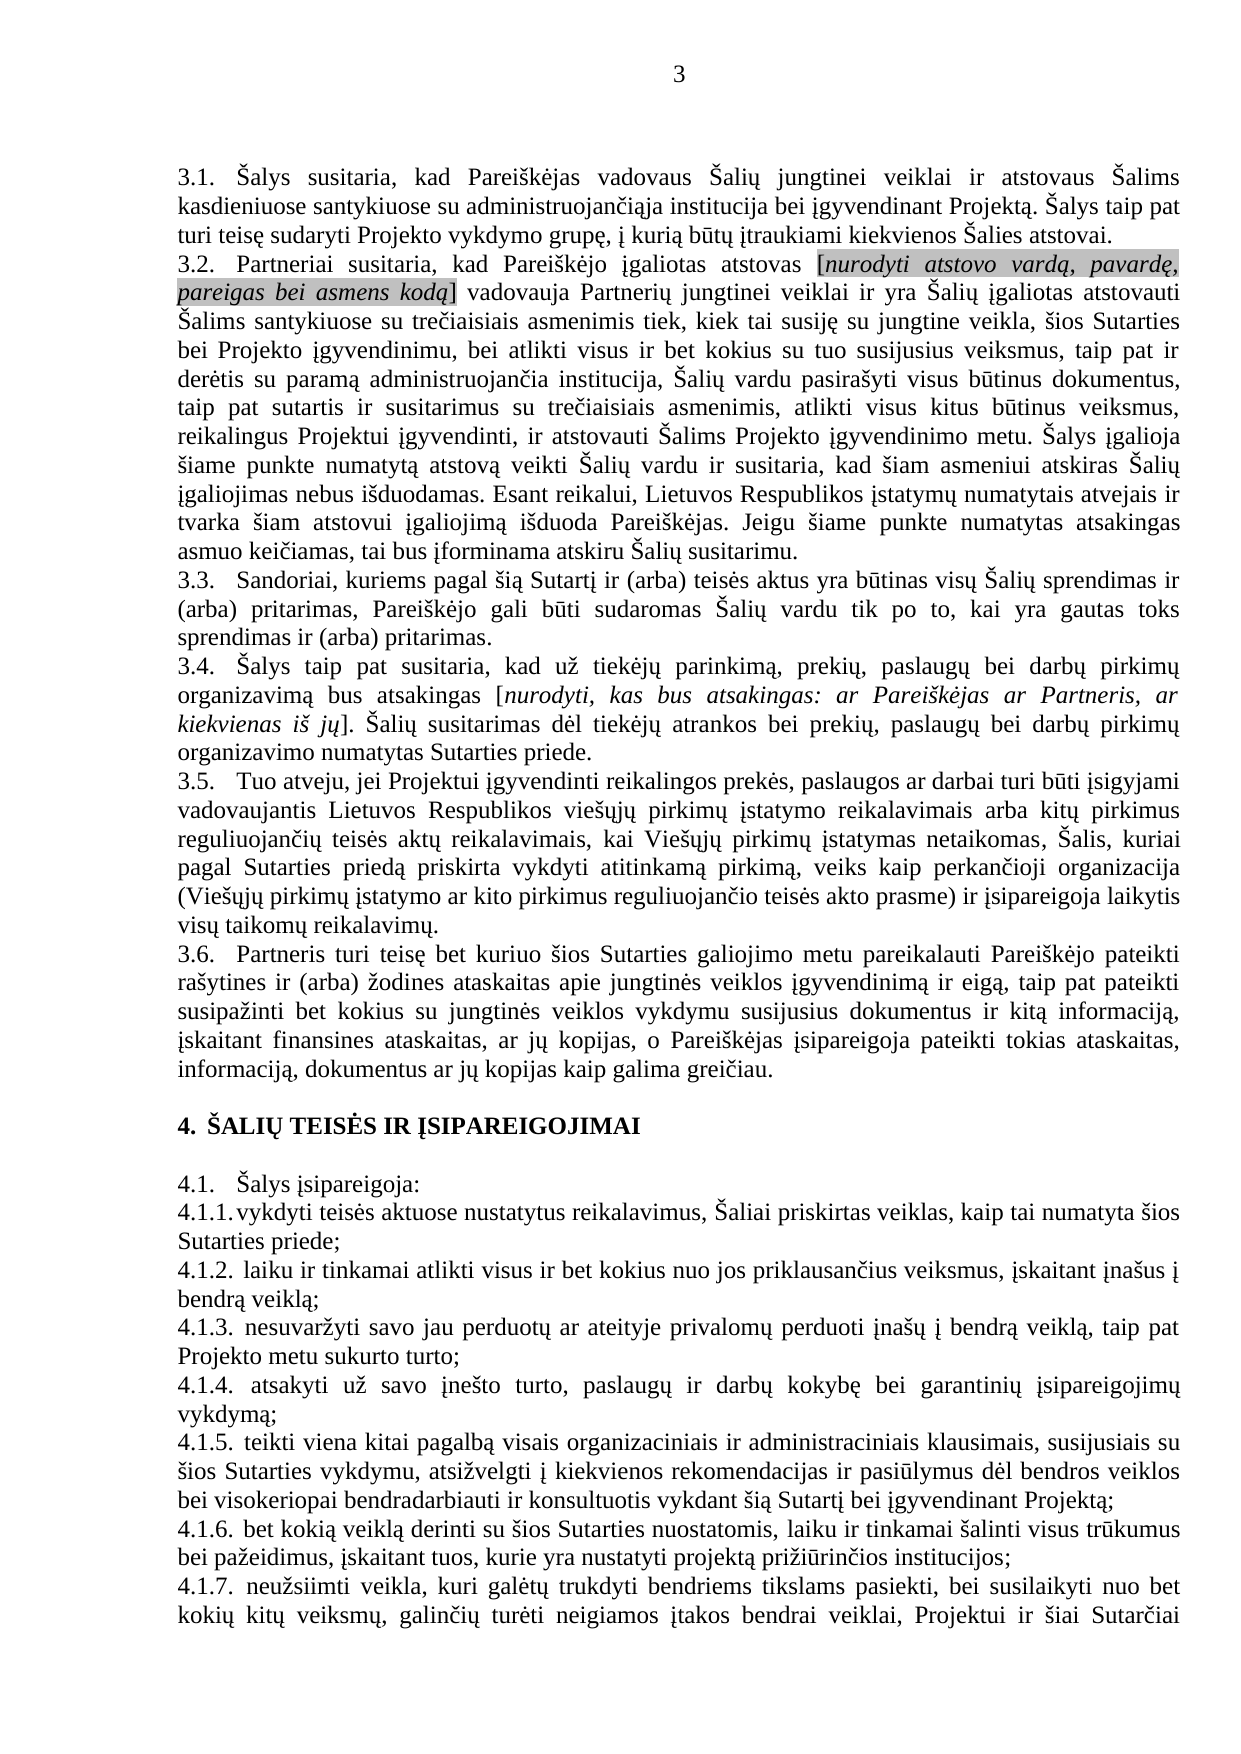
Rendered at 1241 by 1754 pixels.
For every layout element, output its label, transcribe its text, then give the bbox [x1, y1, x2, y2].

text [177, 1571, 1181, 1629]
text 4.1.2. laiku ir tinkamai atlikti visus ir bet kokius nuo jos priklausančius veiksmus, įskaitant įnašus į bendrą veiklą; [177, 1255, 1181, 1312]
text 4.1.3. nesuvaržyti savo jau perduotų ar ateityje privalomų perduoti įnašų į bendrą veiklą, taip pat Projekto metu sukurto turto; [177, 1312, 1181, 1370]
text 3.5. Tuo atveju, jei Projektui įgyvendinti reikalingos prekės, paslaugos ar darbai turi būti įsigyjami vadovaujantis Lietuvos Respublikos viešųjų pirkimų įstatymo reikalavimais arba kitų pirkimus reguliuojančių teisės aktų reikalavimais, kai Viešųjų pirkimų įstatymas netaikomas, Šalis, kuriai pagal Sutarties priedą priskirta vykdyti atitinkamą pirkimą, veiks kaip perkančioji organizacija (Viešųjų pirkimų įstatymo ar kito pirkimus reguliuojančio teisės akto prasme) ir įsipareigoja laikytis visų taikomų reikalavimų. [177, 766, 1181, 939]
text 3.4. Šalys taip pat susitaria, kad už tiekėjų parinkimą, prekių, paslaugų bei darbų pirkimų organizavimą bus atsakingas [nurodyti, kas bus atsakingas: ar Pareiškėjas ar Partneris, ar kiekvienas iš jų]. Šalių susitarimas dėl tiekėjų atrankos bei prekių, paslaugų bei darbų pirkimų organizavimo numatytas Sutarties priede. [177, 651, 1181, 766]
text 4.1.4. atsakyti už savo įnešto turto, paslaugų ir darbų kokybę bei garantinių įsipareigojimų vykdymą; [177, 1370, 1181, 1427]
text 4.1.1. vykdyti teisės aktuose nustatytus reikalavimus, Šaliai priskirtas veiklas, kaip tai numatyta šios Sutarties priede; [177, 1197, 1181, 1255]
text 4.1. Šalys įsipareigoja: [177, 1169, 1181, 1197]
text 4. ŠALIŲ TEISĖS IR ĮSIPAREIGOJIMAI [177, 1111, 1181, 1140]
text 3.3. Sandoriai, kuriems pagal šią Sutartį ir (arba) teisės aktus yra būtinas visų Šalių sprendimas ir (arba) pritarimas, Pareiškėjo gali būti sudaromas Šalių vardu tik po to, kai yra gautas toks sprendimas ir (arba) pritarimas. [177, 565, 1181, 651]
text 3.1. Šalys susitaria, kad Pareiškėjas vadovaus Šalių jungtinei veiklai ir atstovaus Šalims kasdieniuose santykiuose su administruojančiąja institucija bei įgyvendinant Projektą. Šalys taip pat turi teisę sudaryti Projekto vykdymo grupę, į kurią būtų įtraukiami kiekvienos Šalies atstovai. [177, 162, 1181, 249]
text 3.2. Partneriai susitaria, kad Pareiškėjo įgaliotas atstovas [nurodyti atstovo vardą, pavardę, pareigas bei asmens kodą] vadovauja Partnerių jungtinei veiklai ir yra Šalių įgaliotas atstovauti Šalims santykiuose su trečiaisiais asmenimis tiek, kiek tai susiję su jungtine veikla, šios Sutarties bei Projekto įgyvendinimu, bei atlikti visus ir bet kokius su tuo susijusius veiksmus, taip pat ir derėtis su paramą administruojančia institucija, Šalių vardu pasirašyti visus būtinus dokumentus, taip pat sutartis ir susitarimus su trečiaisiais asmenimis, atlikti visus kitus būtinus veiksmus, reikalingus Projektui įgyvendinti, ir atstovauti Šalims Projekto įgyvendinimo metu. Šalys įgalioja šiame punkte numatytą atstovą veikti Šalių vardu ir susitaria, kad šiam asmeniui atskiras Šalių įgaliojimas nebus išduodamas. Esant reikalui, Lietuvos Respublikos įstatymų numatytais atvejais ir tvarka šiam atstovui įgaliojimą išduoda Pareiškėjas. Jeigu šiame punkte numatytas atsakingas asmuo keičiamas, tai bus įforminama atskiru Šalių susitarimu. [177, 249, 1181, 565]
text 3.6. Partneris turi teisę bet kuriuo šios Sutarties galiojimo metu pareikalauti Pareiškėjo pateikti rašytines ir (arba) žodines ataskaitas apie jungtinės veiklos įgyvendinimą ir eigą, taip pat pateikti susipažinti bet kokius su jungtinės veiklos vykdymu susijusius dokumentus ir kitą informaciją, įskaitant finansines ataskaitas, ar jų kopijas, o Pareiškėjas įsipareigoja pateikti tokias ataskaitas, informaciją, dokumentus ar jų kopijas kaip galima greičiau. [177, 939, 1181, 1082]
text 4.1.5. teikti viena kitai pagalbą visais organizaciniais ir administraciniais klausimais, susijusiais su šios Sutarties vykdymu, atsižvelgti į kiekvienos rekomendacijas ir pasiūlymus dėl bendros veiklos bei visokeriopai bendradarbiauti ir konsultuotis vykdant šią Sutartį bei įgyvendinant Projektą; [177, 1427, 1181, 1514]
text 4.1.6. bet kokią veiklą derinti su šios Sutarties nuostatomis, laiku ir tinkamai šalinti visus trūkumus bei pažeidimus, įskaitant tuos, kurie yra nustatyti projektą prižiūrinčios institucijos; [177, 1514, 1181, 1571]
